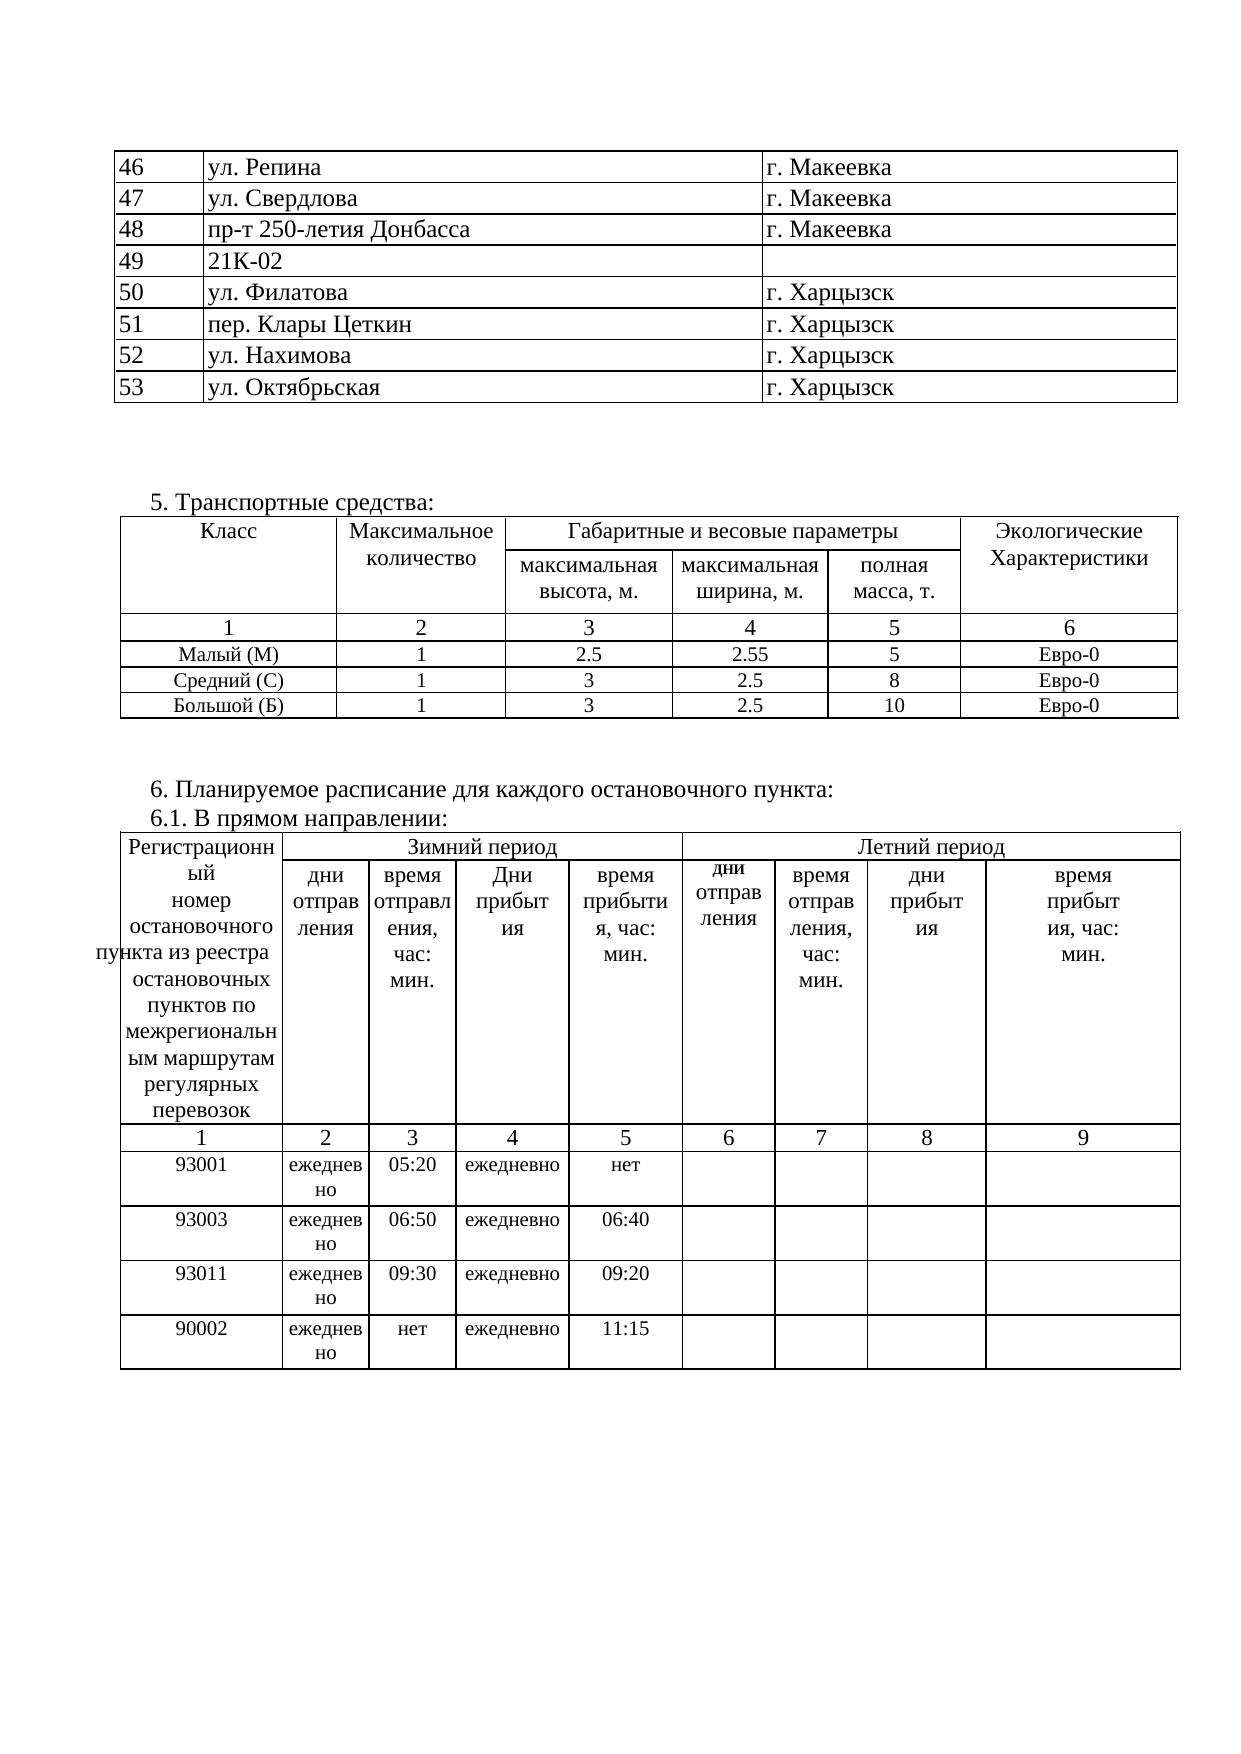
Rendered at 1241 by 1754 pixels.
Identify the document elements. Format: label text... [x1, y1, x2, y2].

table_cell 8 [829, 668, 960, 692]
table_cell максимальная высота, м. [506, 551, 672, 612]
table_cell нет [570, 1152, 682, 1205]
table_cell 5 [829, 642, 960, 666]
table_cell Евро-0 [961, 668, 1177, 692]
table_cell 48 [115, 214, 203, 244]
table_cell 5 [829, 614, 960, 640]
table_cell г. Макеевка [763, 152, 1177, 181]
table_header Зимний период [283, 833, 682, 859]
table_cell пер. Клары Цеткин [204, 309, 762, 339]
table_cell 6 [683, 1125, 774, 1151]
table_cell г. Харцызск [763, 276, 1177, 307]
table_cell 4 [457, 1125, 568, 1151]
table_cell [683, 1316, 774, 1368]
table_cell ДНИ отправ ления [683, 861, 774, 1123]
table_cell [776, 1152, 867, 1205]
table_cell 3 [506, 693, 672, 717]
table_header Экологические Характеристики [961, 517, 1177, 612]
table_cell 09:30 [370, 1261, 455, 1314]
table_cell 90002 [121, 1316, 282, 1368]
table_cell ежедневно [457, 1316, 568, 1368]
text 6.1. В прямом направлении: [150, 803, 1090, 831]
table_cell нет [370, 1316, 455, 1368]
table_cell 93001 [121, 1152, 282, 1205]
table_cell 3 [506, 668, 672, 692]
table_header Регистрационный номер остановочного пункта из реестра остановочных пунктов по межрегиональным маршрутам регулярных перевозок [121, 833, 282, 1123]
table_cell г. Макеевка [763, 181, 1177, 213]
table_cell [868, 1316, 985, 1368]
table_cell ежедневно [283, 1316, 368, 1368]
table_cell 2 [283, 1125, 368, 1151]
table_cell 50 [115, 277, 203, 307]
table_cell время прибыти я, час: мин. [570, 861, 682, 1123]
table_cell 1 [337, 668, 505, 692]
table_cell [987, 1152, 1180, 1205]
table_cell 06:50 [370, 1207, 455, 1259]
table_cell [776, 1207, 867, 1259]
table_cell 2.5 [506, 642, 672, 666]
table_cell 1 [121, 1125, 282, 1151]
table_cell ул. Нахимова [204, 340, 762, 370]
table_cell 2.5 [673, 693, 827, 717]
table_cell пр-т 250-летия Донбасса [204, 215, 762, 244]
table_cell 2.5 [673, 668, 827, 692]
table_cell полная масса, т. [829, 551, 960, 612]
table_cell дни прибыт ия [868, 861, 985, 1123]
table_cell 47 [115, 183, 203, 213]
table_cell ежедневно [457, 1207, 568, 1259]
table_cell Дни прибыт ия [457, 861, 568, 1123]
table_cell Евро-0 [961, 693, 1177, 717]
table_cell 93003 [121, 1207, 282, 1259]
text 6. Планируемое расписание для каждого остановочного пункта: [150, 774, 1090, 803]
table_cell 46 [115, 152, 203, 181]
table_cell максимальная ширина, м. [673, 551, 827, 612]
table_cell ежедневно [457, 1261, 568, 1314]
table_cell 93011 [121, 1261, 282, 1314]
table_cell 52 [115, 340, 203, 370]
table_cell 4 [673, 614, 827, 640]
table_cell 5 [570, 1125, 682, 1151]
table_cell 6 [961, 614, 1177, 640]
table_cell [683, 1152, 774, 1205]
table_cell [868, 1152, 985, 1205]
table_cell 1 [337, 642, 505, 666]
table_cell [683, 1261, 774, 1314]
table_cell ул. Свердлова [204, 183, 762, 213]
table_cell 8 [868, 1125, 985, 1151]
table_cell 2.55 [673, 642, 827, 666]
table_cell 9 [987, 1125, 1180, 1151]
table_cell Средний (С) [121, 668, 336, 692]
text 5. Транспортные средства: [150, 487, 1090, 516]
table_cell [683, 1207, 774, 1259]
table_cell 1 [121, 614, 336, 640]
table_cell Малый (М) [121, 642, 336, 666]
table_cell г. Харцызск [763, 307, 1177, 339]
table_header Класс [121, 517, 336, 612]
table_cell 49 [115, 245, 203, 276]
table_cell дни отправ ления [283, 861, 368, 1123]
table_cell [868, 1261, 985, 1314]
table_cell [776, 1316, 867, 1368]
table_cell [776, 1261, 867, 1314]
table_cell 05:20 [370, 1152, 455, 1205]
table_cell [987, 1207, 1180, 1259]
table_cell [987, 1316, 1180, 1368]
table_cell 10 [829, 693, 960, 717]
table_cell ул. Репина [204, 152, 762, 181]
table_cell 1 [337, 693, 505, 717]
table_cell время отправл ения, час: мин. [370, 861, 455, 1123]
table_cell время отправ ления, час: мин. [776, 861, 867, 1123]
table_cell 21К-02 [204, 246, 762, 276]
table_cell [987, 1261, 1180, 1314]
table_cell 09:20 [570, 1261, 682, 1314]
table_cell г. Макеевка [763, 213, 1177, 244]
table_cell ежедневно [457, 1152, 568, 1205]
table_header Летний период [683, 833, 1180, 859]
table_cell г. Харцызск [763, 339, 1177, 370]
table_cell 11:15 [570, 1316, 682, 1368]
table_cell [763, 244, 1177, 276]
table_cell 2 [337, 614, 505, 640]
table_cell 3 [506, 614, 672, 640]
table_cell 3 [370, 1125, 455, 1151]
table_cell ежедневно [283, 1261, 368, 1314]
table_cell время прибыт ия, час: мин. [987, 861, 1180, 1123]
table_cell 53 [115, 371, 203, 402]
table_cell 7 [776, 1125, 867, 1151]
table_cell ежедневно [283, 1152, 368, 1205]
table_cell Евро-0 [961, 642, 1177, 666]
table_header Габаритные и весовые параметры [506, 517, 960, 549]
table_cell 51 [115, 308, 203, 339]
table_cell ежедневно [283, 1207, 368, 1259]
table_cell 06:40 [570, 1207, 682, 1259]
table_header Максимальное количество [337, 517, 505, 612]
table_cell Большой (Б) [121, 693, 336, 717]
table_cell ул. Октябрьская [204, 372, 762, 402]
table_cell [868, 1207, 985, 1259]
table_cell г. Харцызск [763, 370, 1177, 402]
table_cell ул. Филатова [204, 277, 762, 307]
